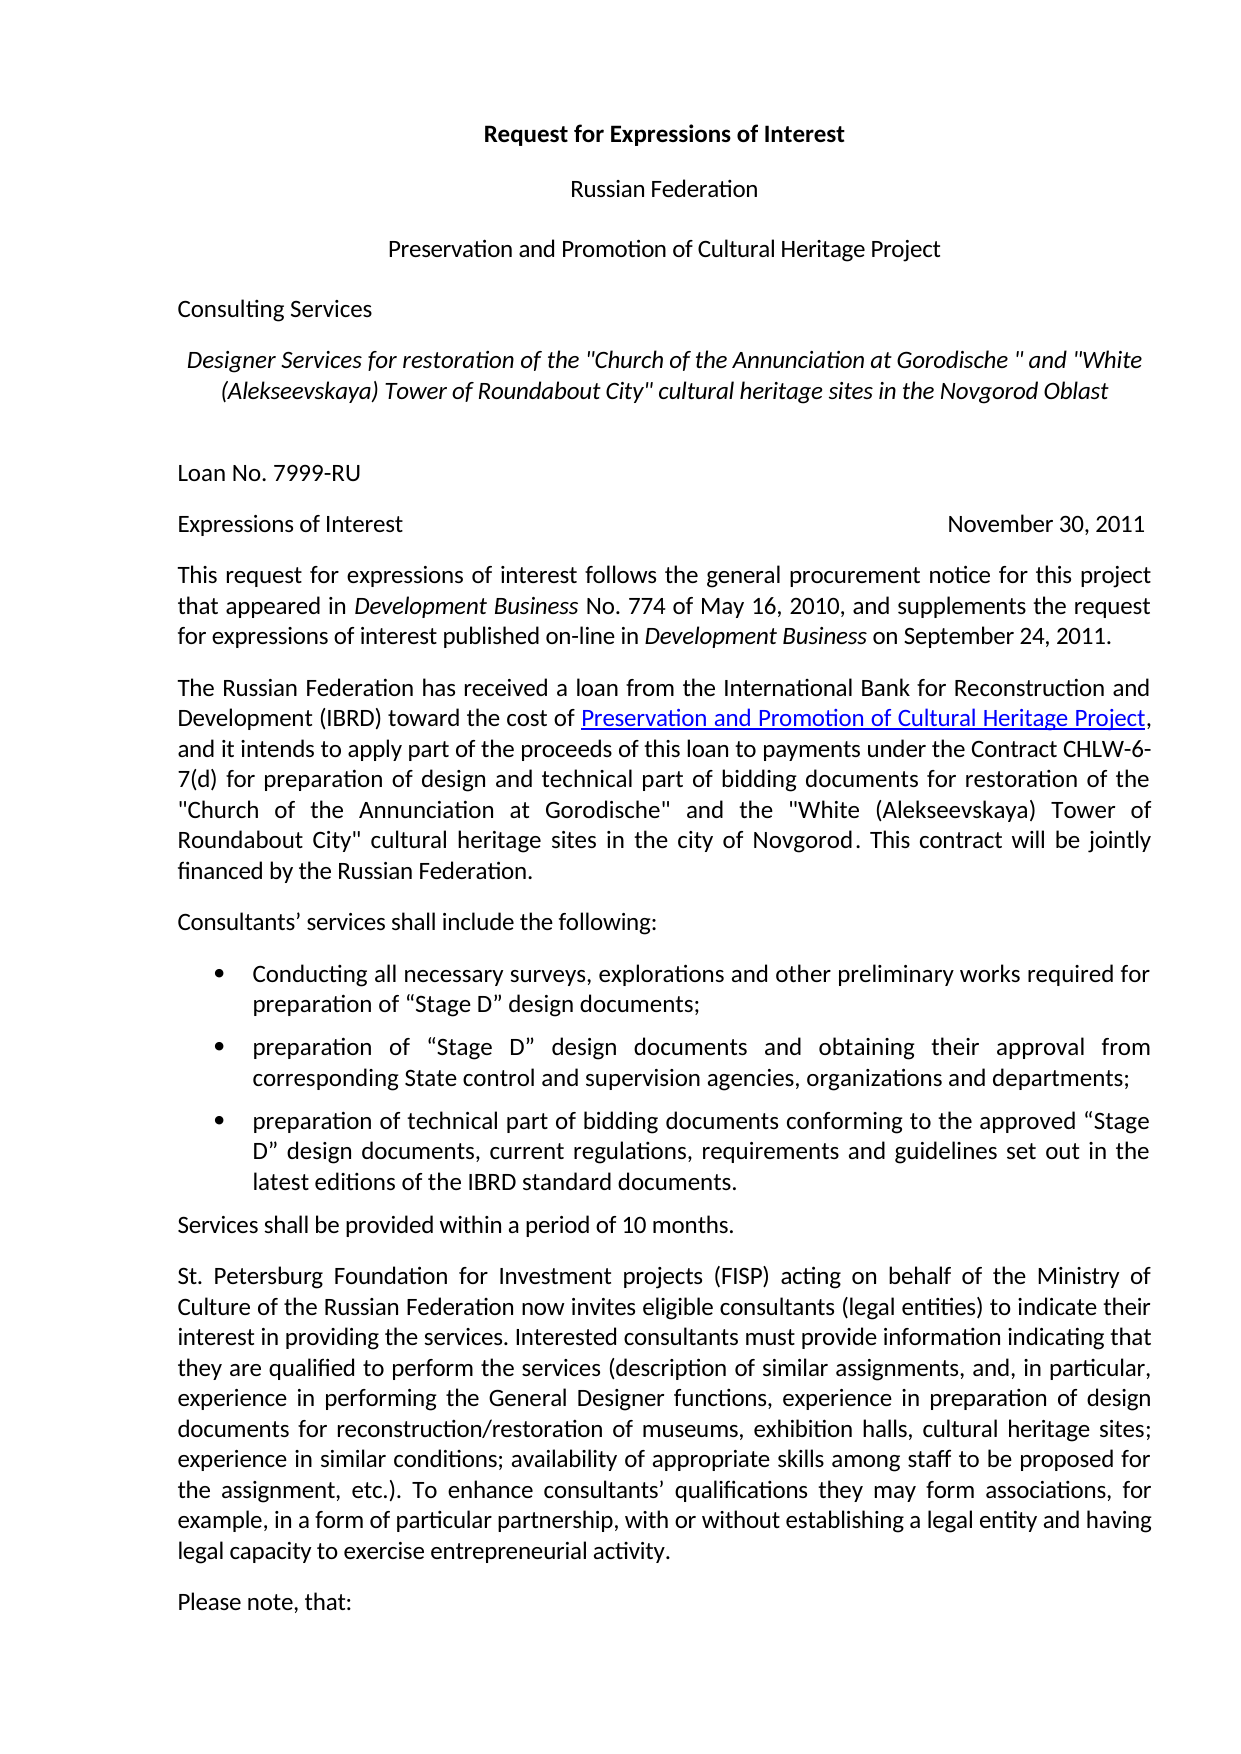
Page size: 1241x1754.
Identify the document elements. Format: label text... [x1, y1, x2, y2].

text Expressions of Interest November 30, 2011 [177, 508, 1152, 539]
text This request for expressions of interest follows the general procurement notice for this project that appeared in Development Business No. 774 of May 16, 2010, and supplements the request for expressions of interest published on-line in Development Business on September 24, 2011. [177, 559, 1152, 651]
text St. Petersburg Foundation for Investment projects (FISP) acting on behalf of the Ministry of Culture of the Russian Federation now invites eligible consultants (legal entities) to indicate their interest in providing the services. Interested consultants must provide information indicating that they are qualified to perform the services (description of similar assignments, and, in particular, experience in performing the General Designer functions, experience in preparation of design documents for reconstruction/restoration of museums, exhibition halls, cultural heritage sites; experience in similar conditions; availability of appropriate skills among staff to be proposed for the assignment, etc.). To enhance consultants’ qualifications they may form associations, for example, in a form of particular partnership, with or without establishing a legal entity and having legal capacity to exercise entrepreneurial activity. [177, 1260, 1152, 1565]
text Loan No. 7999-RU [177, 457, 1152, 487]
text Russian Federation [177, 174, 1152, 204]
list preparation of technical part of bidding documents conforming to the approved “Stage D” design documents, current regulations, requirements and guidelines set out in the latest editions of the IBRD standard documents. [215, 1105, 1152, 1196]
text Request for Expressions of Interest [177, 118, 1152, 149]
text Preservation and Promotion of Cultural Heritage Project [177, 233, 1152, 264]
text Services shall be provided within a period of 10 months. [177, 1209, 1152, 1239]
list Conducting all necessary surveys, explorations and other preliminary works required for preparation of “Stage D” design documents; [215, 958, 1152, 1019]
text Consultants’ services shall include the following: [177, 906, 1152, 937]
text Designer Services for restoration of the "Church of the Annunciation at Gorodische " and "White (Alekseevskaya) Tower of Roundabout City" cultural heritage sites in the Novgorod Oblast [177, 344, 1152, 405]
text Please note, that: [177, 1586, 1152, 1617]
subtitle Consulting Services [177, 293, 1152, 323]
list preparation of “Stage D” design documents and obtaining their approval from corresponding State control and supervision agencies, organizations and departments; [215, 1031, 1152, 1092]
text The Russian Federation has received a loan from the International Bank for Reconstruction and Development (IBRD) toward the cost of Preservation and Promotion of Cultural Heritage Project, and it intends to apply part of the proceeds of this loan to payments under the Contract CHLW-6-7(d) for preparation of design and technical part of bidding documents for restoration of the "Church of the Annunciation at Gorodische" and the "White (Alekseevskaya) Tower of Roundabout City" cultural heritage sites in the city of Novgorod. This contract will be jointly financed by the Russian Federation. [177, 672, 1152, 886]
